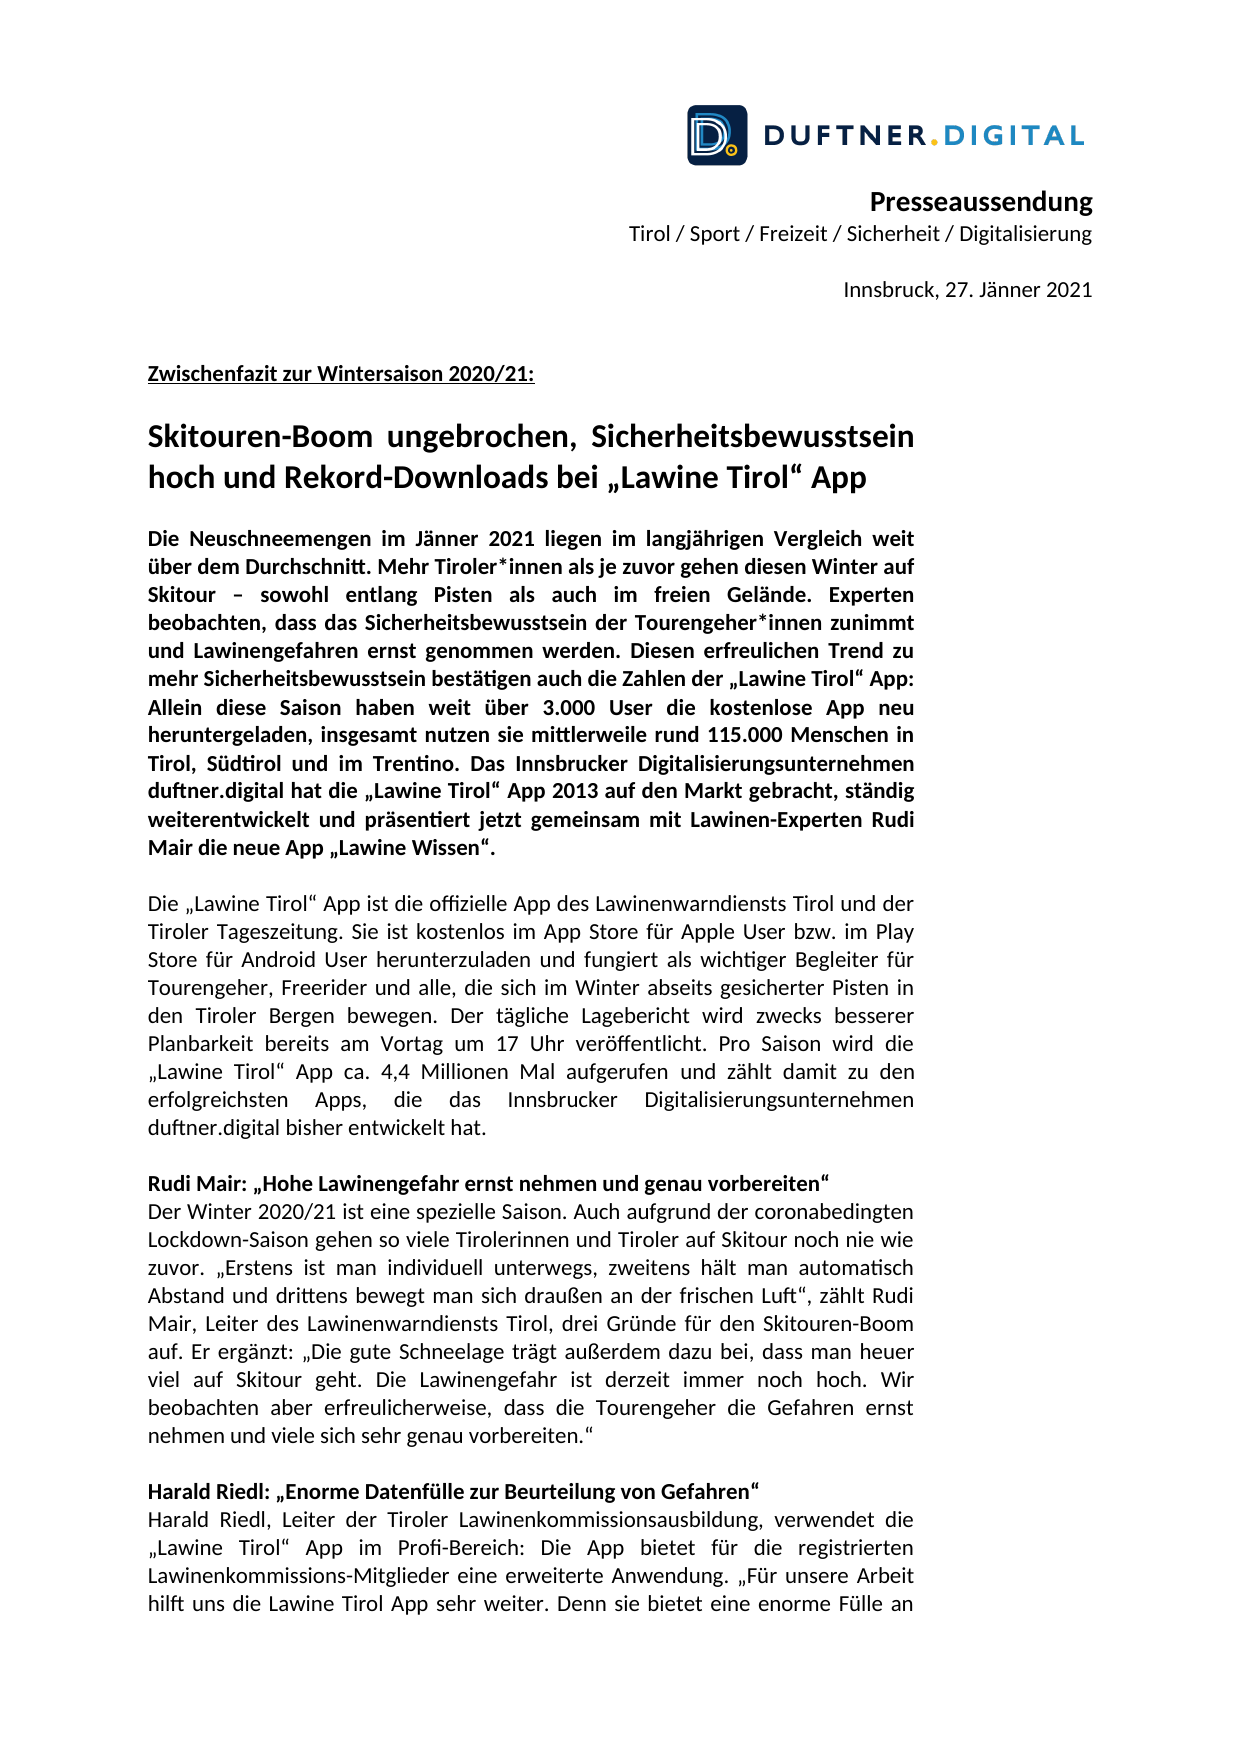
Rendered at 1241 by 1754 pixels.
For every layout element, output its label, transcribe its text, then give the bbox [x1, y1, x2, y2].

text Presseaussendung [148, 183, 1093, 219]
text Die Neuschneemengen im Jänner 2021 liegen im langjährigen Vergleich weit über dem Durchschnitt. Mehr Tiroler*innen als je zuvor gehen diesen Winter auf Skitour – sowohl entlang Pisten als auch im freien Gelände. Experten beobachten, dass das Sicherheitsbewusstsein der Tourengeher*innen zunimmt und Lawinengefahren ernst genommen werden. Diesen erfreulichen Trend zu mehr Sicherheitsbewusstsein bestätigen auch die Zahlen der „Lawine Tirol“ App: Allein diese Saison haben weit über 3.000 User die kostenlose App neu heruntergeladen, insgesamt nutzen sie mittlerweile rund 115.000 Menschen in Tirol, Südtirol und im Trentino. Das Innsbrucker Digitalisierungsunternehmen duftner.digital hat die „Lawine Tirol“ App 2013 auf den Markt gebracht, ständig weiterentwickelt und präsentiert jetzt gemeinsam mit Lawinen-Experten Rudi Mair die neue App „Lawine Wissen“. [148, 524, 915, 861]
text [148, 1505, 915, 1617]
text Rudi Mair: „Hohe Lawinengefahr ernst nehmen und genau vorbereiten“ [148, 1169, 915, 1197]
text Tirol / Sport / Freizeit / Sicherheit / Digitalisierung [148, 219, 1093, 247]
picture [678, 57, 1093, 183]
text Zwischenfazit zur Wintersaison 2020/21: [148, 359, 915, 387]
text Skitouren-Boom ungebrochen, Sicherheitsbewusstsein hoch und Rekord-Downloads bei „Lawine Tirol“ App [148, 415, 915, 496]
text Der Winter 2020/21 ist eine spezielle Saison. Auch aufgrund der coronabedingten Lockdown-Saison gehen so viele Tirolerinnen und Tiroler auf Skitour noch nie wie zuvor. „Erstens ist man individuell unterwegs, zweitens hält man automatisch Abstand und drittens bewegt man sich draußen an der frischen Luft“, zählt Rudi Mair, Leiter des Lawinenwarndiensts Tirol, drei Gründe für den Skitouren-Boom auf. Er ergänzt: „Die gute Schneelage trägt außerdem dazu bei, dass man heuer viel auf Skitour geht. Die Lawinengefahr ist derzeit immer noch hoch. Wir beobachten aber erfreulicherweise, dass die Tourengeher die Gefahren ernst nehmen und viele sich sehr genau vorbereiten.“ [148, 1197, 915, 1449]
text Die „Lawine Tirol“ App ist die offizielle App des Lawinenwarndiensts Tirol und der Tiroler Tageszeitung. Sie ist kostenlos im App Store für Apple User bzw. im Play Store für Android User herunterzuladen und fungiert als wichtiger Begleiter für Tourengeher, Freerider und alle, die sich im Winter abseits gesicherter Pisten in den Tiroler Bergen bewegen. Der tägliche Lagebericht wird zwecks besserer Planbarkeit bereits am Vortag um 17 Uhr veröffentlicht. Pro Saison wird die „Lawine Tirol“ App ca. 4,4 Millionen Mal aufgerufen und zählt damit zu den erfolgreichsten Apps, die das Innsbrucker Digitalisierungsunternehmen duftner.digital bisher entwickelt hat. [148, 889, 915, 1141]
text Innsbruck, 27. Jänner 2021 [148, 275, 1093, 303]
text Harald Riedl: „Enorme Datenfülle zur Beurteilung von Gefahren“ [148, 1477, 915, 1505]
